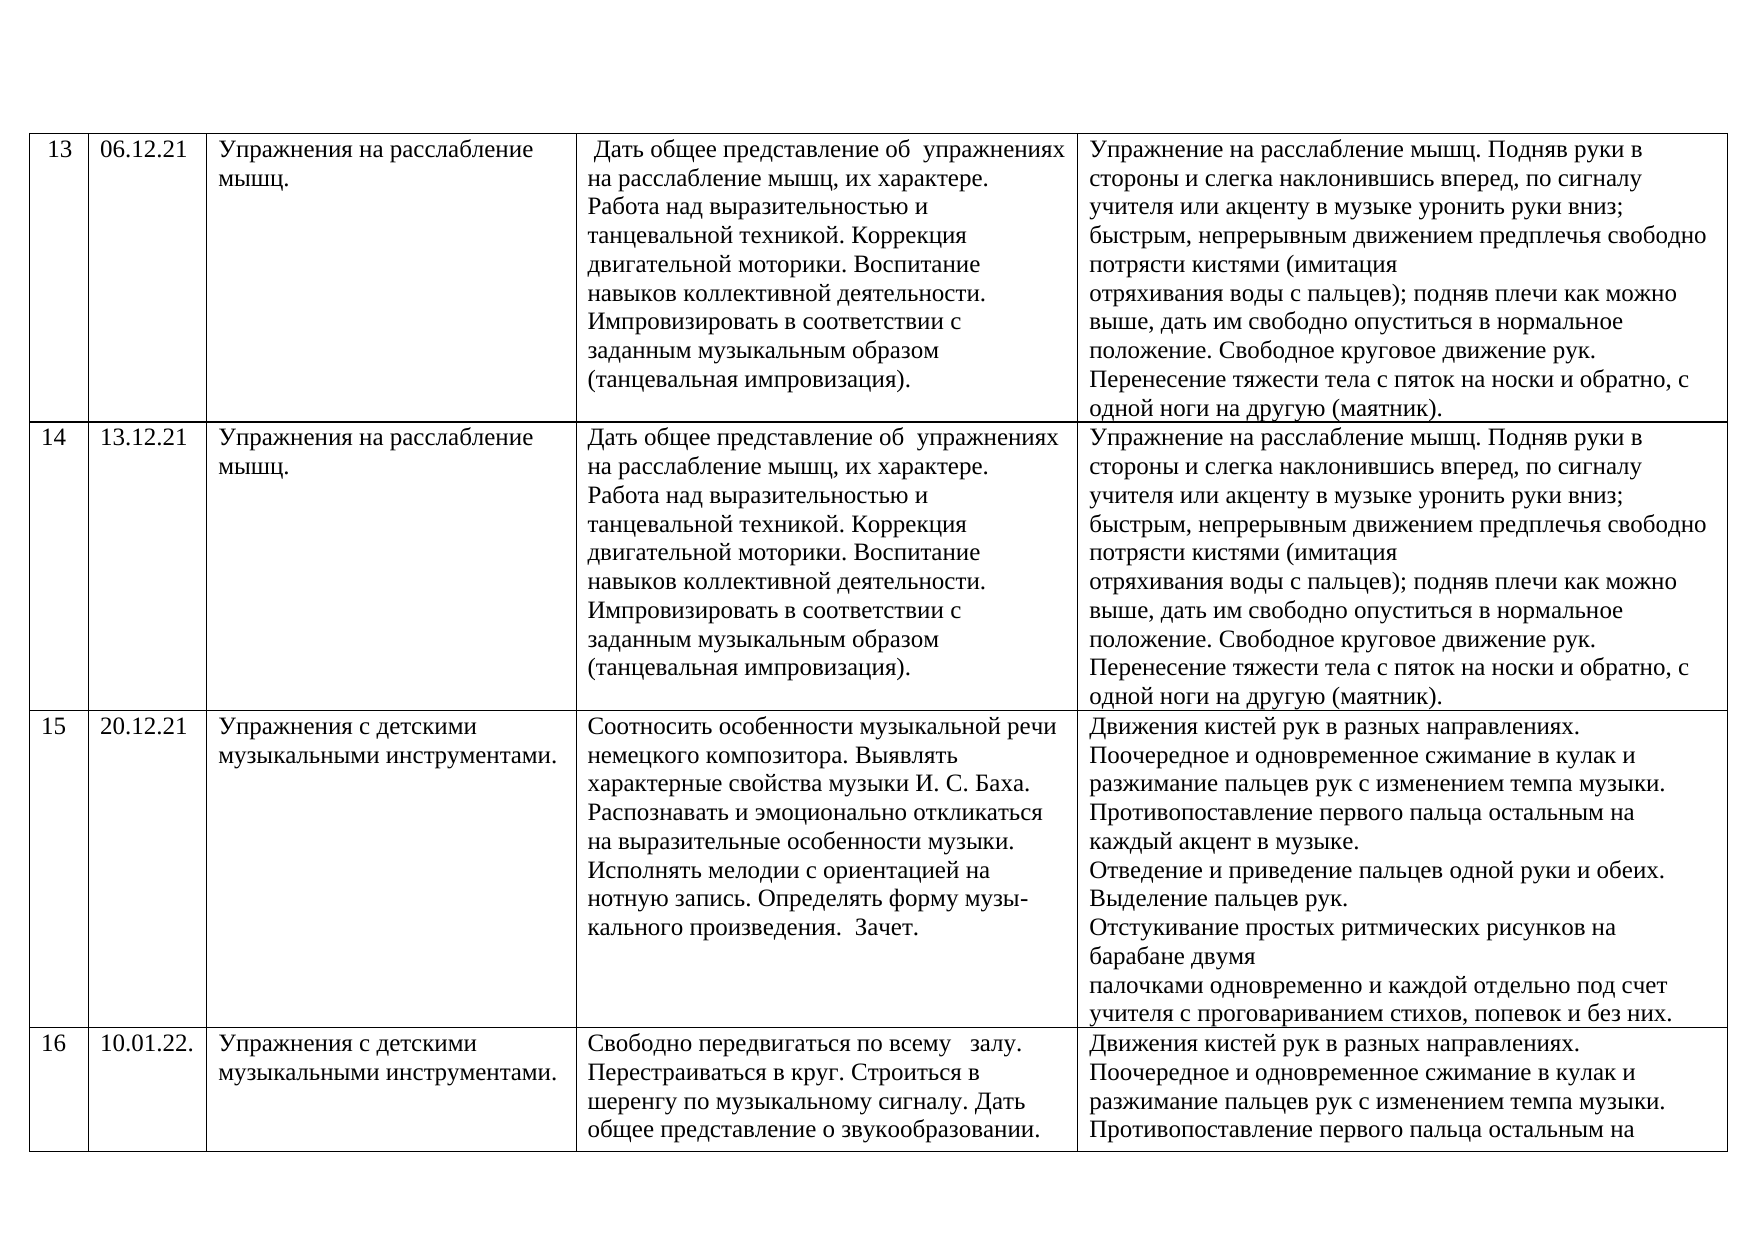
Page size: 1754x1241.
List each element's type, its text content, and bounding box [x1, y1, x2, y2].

table_cell Соотносить особенности музыкальной речи немецкого композитора. Выявлять характерные свойства музыки И. С. Баха. Распознавать и эмоционально откликаться на выразительные особенности музыки. Исполнять мелодии с ориентацией на нотную запись. Определять форму музыкального произведения. Зачет. [577, 711, 1077, 1027]
table_cell Упражнение на расслабление мышц. Подняв руки в стороны и слегка наклонившись вперед, по сигналу учителя или акценту в музыке уронить руки вниз; быстрым, непрерывным движением предплечья свободно потрясти кистями (имитация отряхивания воды с пальцев); подняв плечи как можно выше, дать им свободно опуститься в нормальное положение. Свободное круговое движение рук. Перенесение тяжести тела с пяток на носки и обратно, с одной ноги на другую (маятник). [1078, 134, 1727, 421]
table_cell Упражнения на расслабление мышц. [207, 134, 576, 421]
table_cell Дать общее представление об упражнениях на расслабление мышц, их характере. Работа над выразительностью и танцевальной техникой. Коррекция двигательной моторики. Воспитание навыков коллективной деятельности. Импровизировать в соответствии с заданным музыкальным образом (танцевальная импровизация). [577, 423, 1077, 710]
table_cell 10.01.22. [89, 1028, 206, 1151]
table_cell 15 [30, 711, 88, 1027]
table_cell 14 [30, 423, 88, 710]
table_cell Упражнения на расслабление мышц. [207, 423, 576, 710]
table_cell Упражнения с детскими музыкальными инструментами. [207, 711, 576, 1027]
table_cell 16 [30, 1028, 88, 1151]
table_cell 13 [30, 134, 88, 421]
table_cell Дать общее представление об упражнениях на расслабление мышц, их характере. Работа над выразительностью и танцевальной техникой. Коррекция двигательной моторики. Воспитание навыков коллективной деятельности. Импровизировать в соответствии с заданным музыкальным образом (танцевальная импровизация). [577, 134, 1077, 421]
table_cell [1078, 1028, 1727, 1151]
table_cell 20.12.21 [89, 711, 206, 1027]
table_cell 13.12.21 [89, 423, 206, 710]
table_cell Упражнение на расслабление мышц. Подняв руки в стороны и слегка наклонившись вперед, по сигналу учителя или акценту в музыке уронить руки вниз; быстрым, непрерывным движением предплечья свободно потрясти кистями (имитация отряхивания воды с пальцев); подняв плечи как можно выше, дать им свободно опуститься в нормальное положение. Свободное круговое движение рук. Перенесение тяжести тела с пяток на носки и обратно, с одной ноги на другую (маятник). [1078, 423, 1727, 710]
table_cell 06.12.21 [89, 134, 206, 421]
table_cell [207, 1028, 576, 1151]
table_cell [577, 1028, 1077, 1151]
